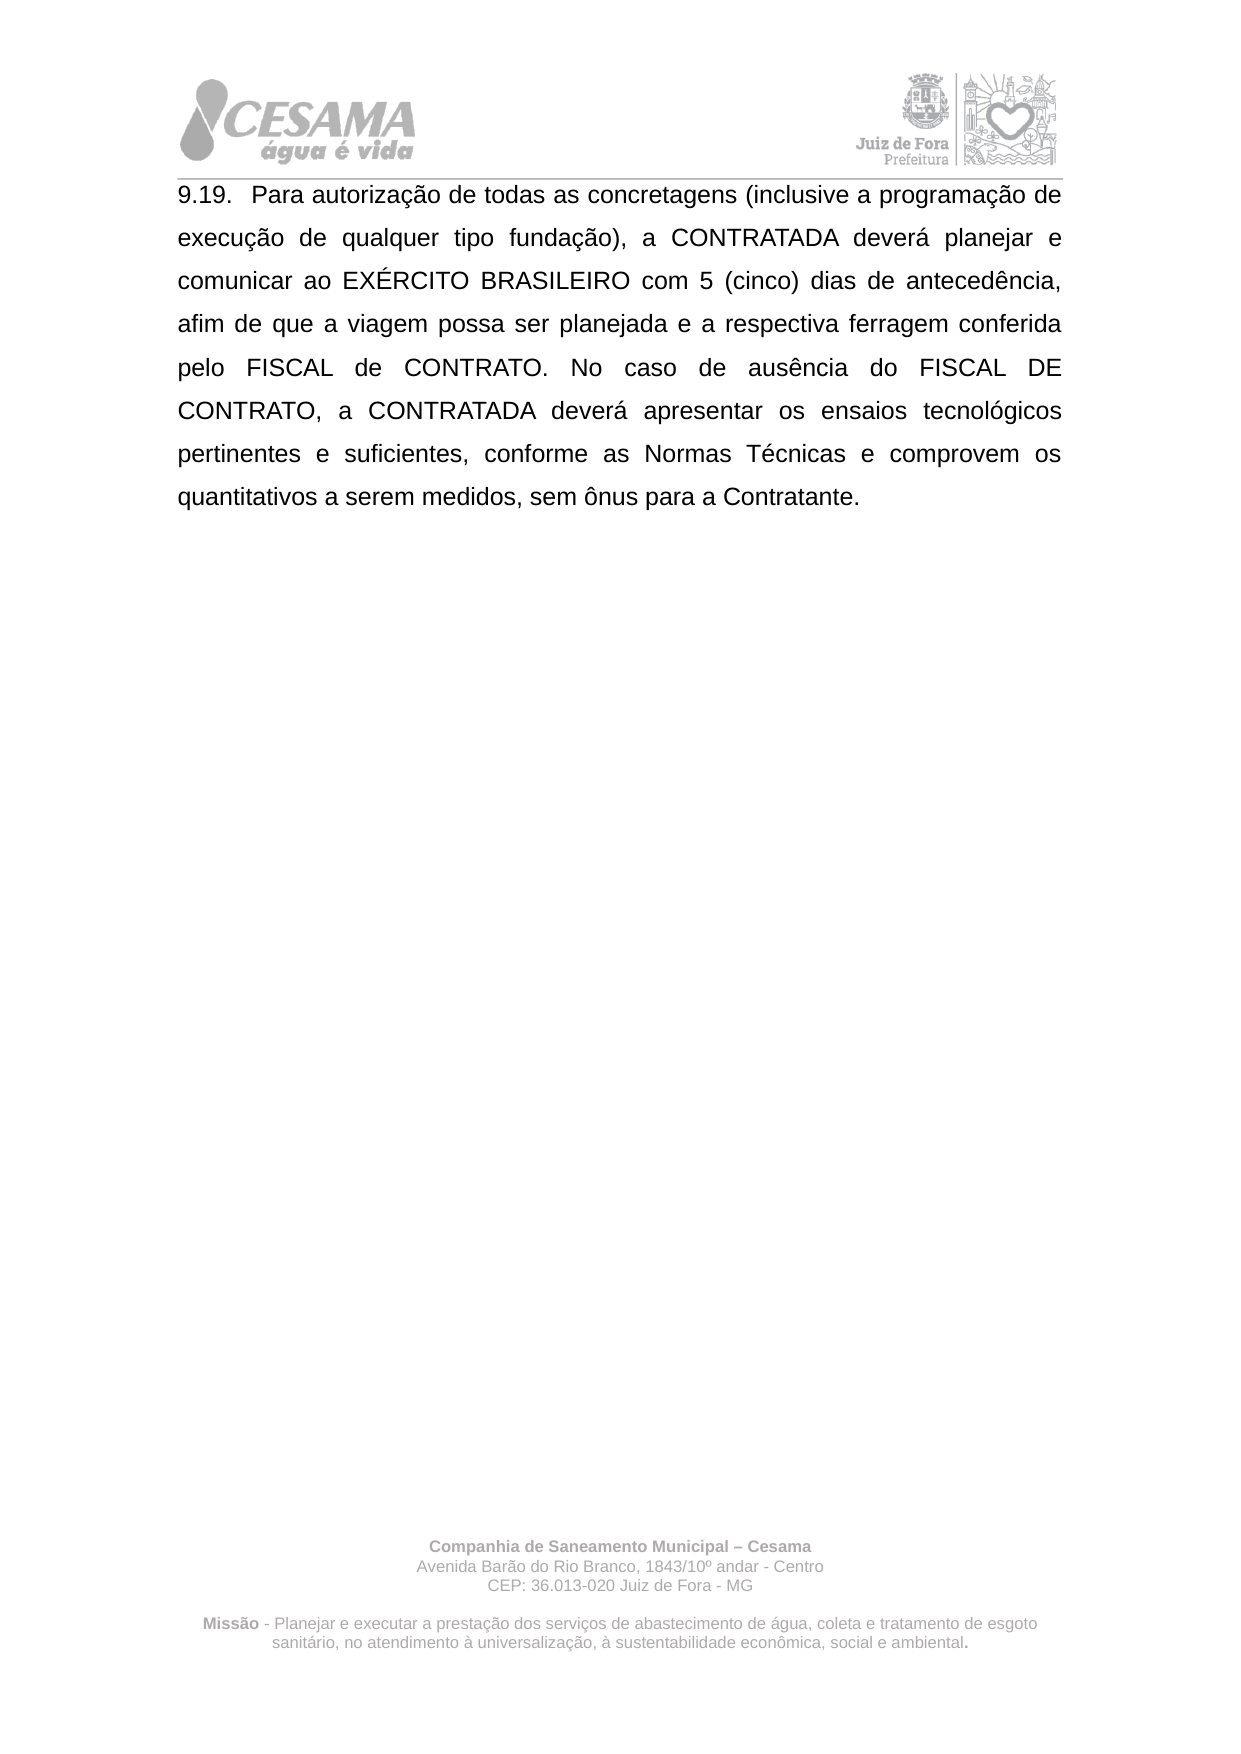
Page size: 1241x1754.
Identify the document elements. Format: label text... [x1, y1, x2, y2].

subtitle Para autorização de todas as concretagens (inclusive a programação de execução de qualquer tipo fundação), a CONTRATADA deverá planejar e comunicar ao EXÉRCITO BRASILEIRO com 5 (cinco) dias de antecedência, afim de que a viagem possa ser planejada e a respectiva ferragem conferida pelo FISCAL de CONTRATO. No caso de ausência do FISCAL DE CONTRATO, a CONTRATADA deverá apresentar os ensaios tecnológicos pertinentes e suficientes, conforme as Normas Técnicas e comprovem os quantitativos a serem medidos, sem ônus para a Contratante. [177, 180, 1063, 511]
picture [177, 73, 1063, 180]
